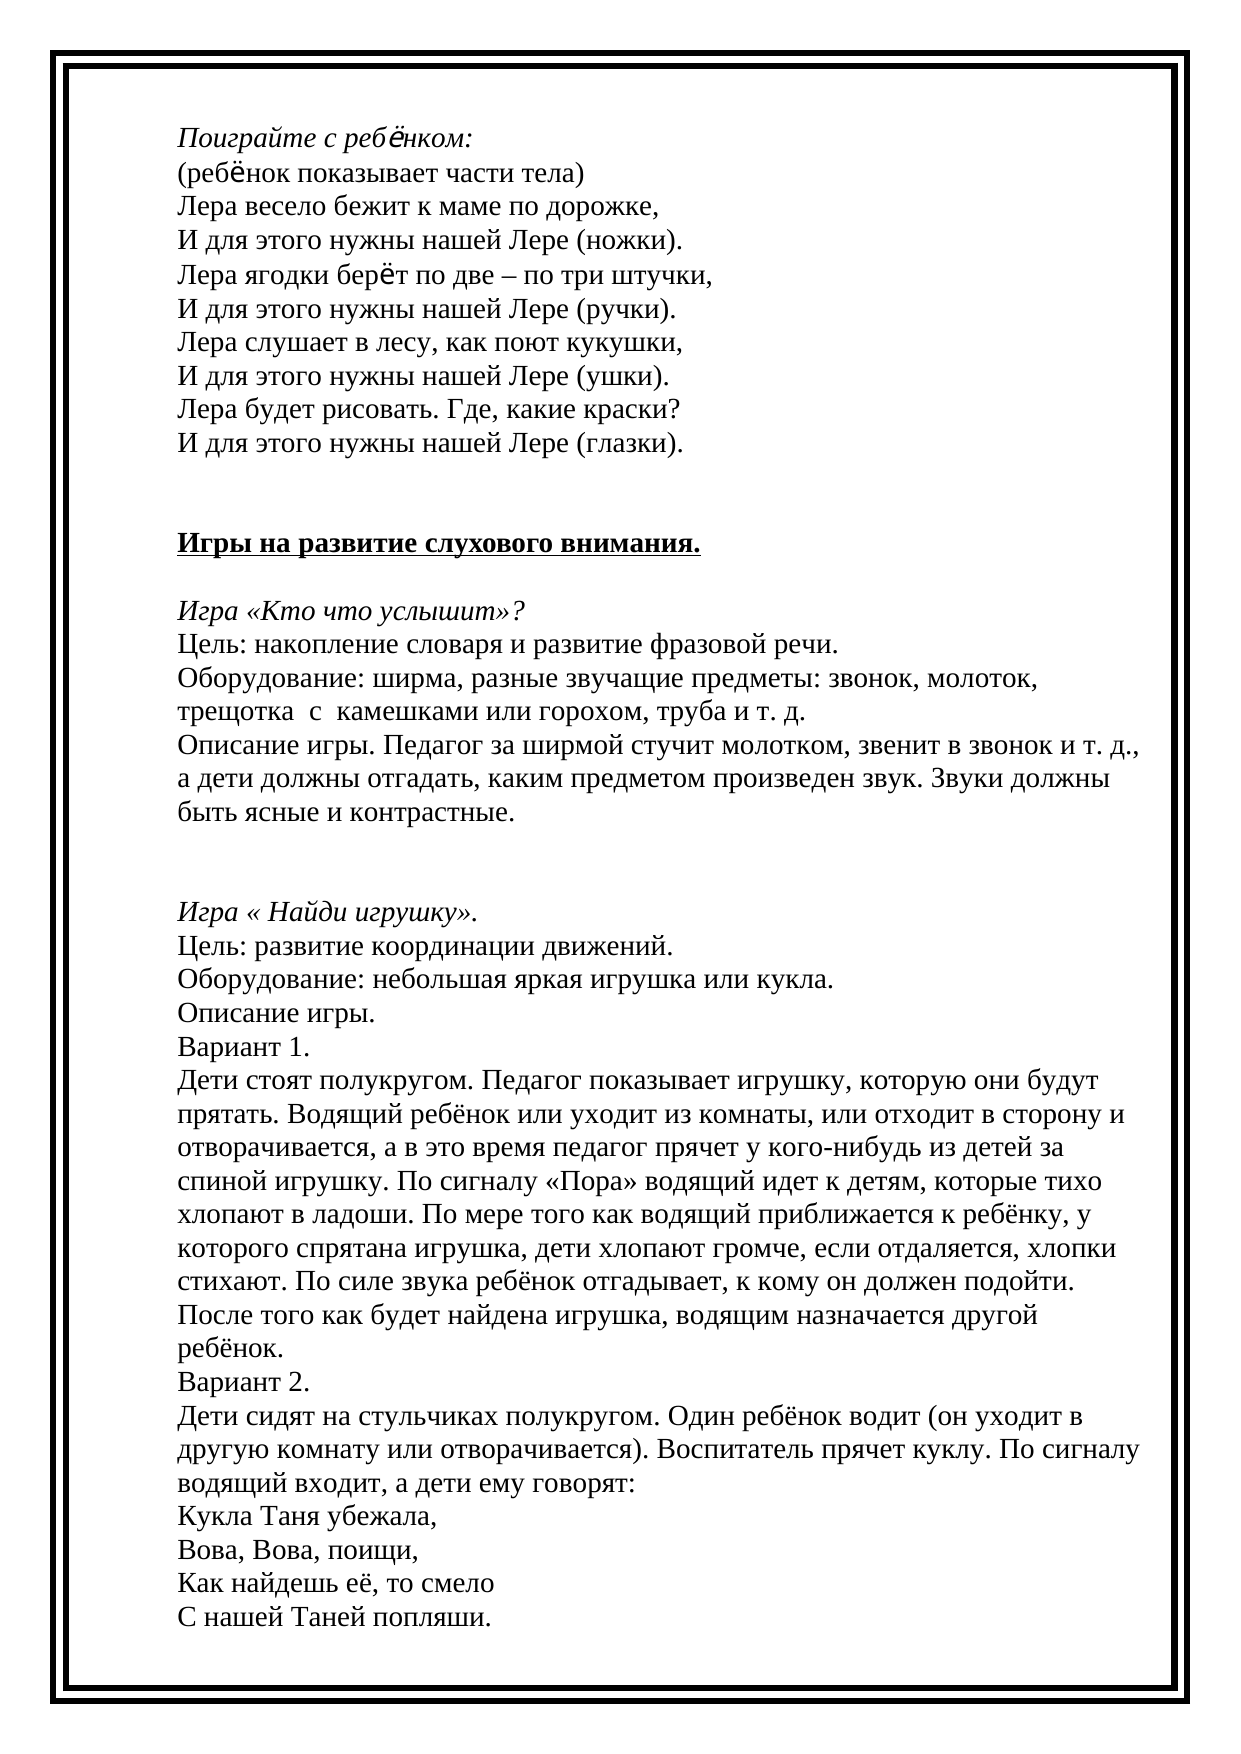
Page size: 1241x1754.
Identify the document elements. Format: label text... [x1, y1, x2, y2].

text Описание игры. Педагог за ширмой стучит молотком, звенит в звонок и т. д., а дети должны отгадать, каким предметом произведен звук. Звуки должны быть ясные и контрастные. [177, 727, 1152, 827]
text Оборудование: ширма, разные звучащие предметы: звонок, молоток, трещотка с камешками или горохом, труба и т. д. [177, 660, 1152, 727]
text Дети стоят полукругом. Педагог показывает игрушку, которую они будут прятать. Водящий ребёнок или уходит из комнаты, или отходит в сторону и отворачивается, а в это время педагог прячет у кого-нибудь из детей за спиной игрушку. По сигналу «Пора» водящий идет к детям, которые тихо хлопают в ладоши. По мере того как водящий приближается к ребёнку, у которого спрятана игрушка, дети хлопают громче, если отдаляется, хлопки стихают. По силе звука ребёнок отгадывает, к кому он должен подойти. После того как будет найдена игрушка, водящим назначается другой ребёнок. [177, 1062, 1152, 1364]
text Кукла Таня убежала, [177, 1498, 1152, 1532]
text Вова, Вова, поищи, [177, 1532, 1152, 1565]
text Игра « Найди игрушку». [177, 894, 1152, 928]
text С нашей Таней попляши. [177, 1599, 1152, 1632]
text Цель: развитие координации движений. [177, 928, 1152, 962]
text Поиграйте с ребёнком: (ребёнок показывает части тела) Лера весело бежит к маме по дорожке, И для этого нужны нашей Лере (ножки). Лера ягодки берёт по две – по три штучки, И для этого нужны нашей Лере (ручки). Лера слушает в лесу, как поют кукушки, И для этого нужны нашей Лере (ушки). Лера будет рисовать. Где, какие краски? И для этого нужны нашей Лере (глазки). [177, 118, 1152, 458]
text Вариант 1. [177, 1029, 1152, 1062]
text Описание игры. [177, 995, 1152, 1029]
text Как найдешь её, то смело [177, 1565, 1152, 1599]
text Цель: накопление словаря и развитие фразовой речи. [177, 626, 1152, 660]
text Оборудование: небольшая яркая игрушка или кукла. [177, 962, 1152, 995]
text Игра «Кто что услышит»? [177, 593, 1152, 626]
text Игры на развитие слухового внимания. [177, 526, 1152, 559]
text Вариант 2. [177, 1364, 1152, 1398]
text Дети сидят на стульчиках полукругом. Один ребёнок водит (он уходит в другую комнату или отворачивается). Воспитатель прячет куклу. По сигналу водящий входит, а дети ему говорят: [177, 1398, 1152, 1498]
